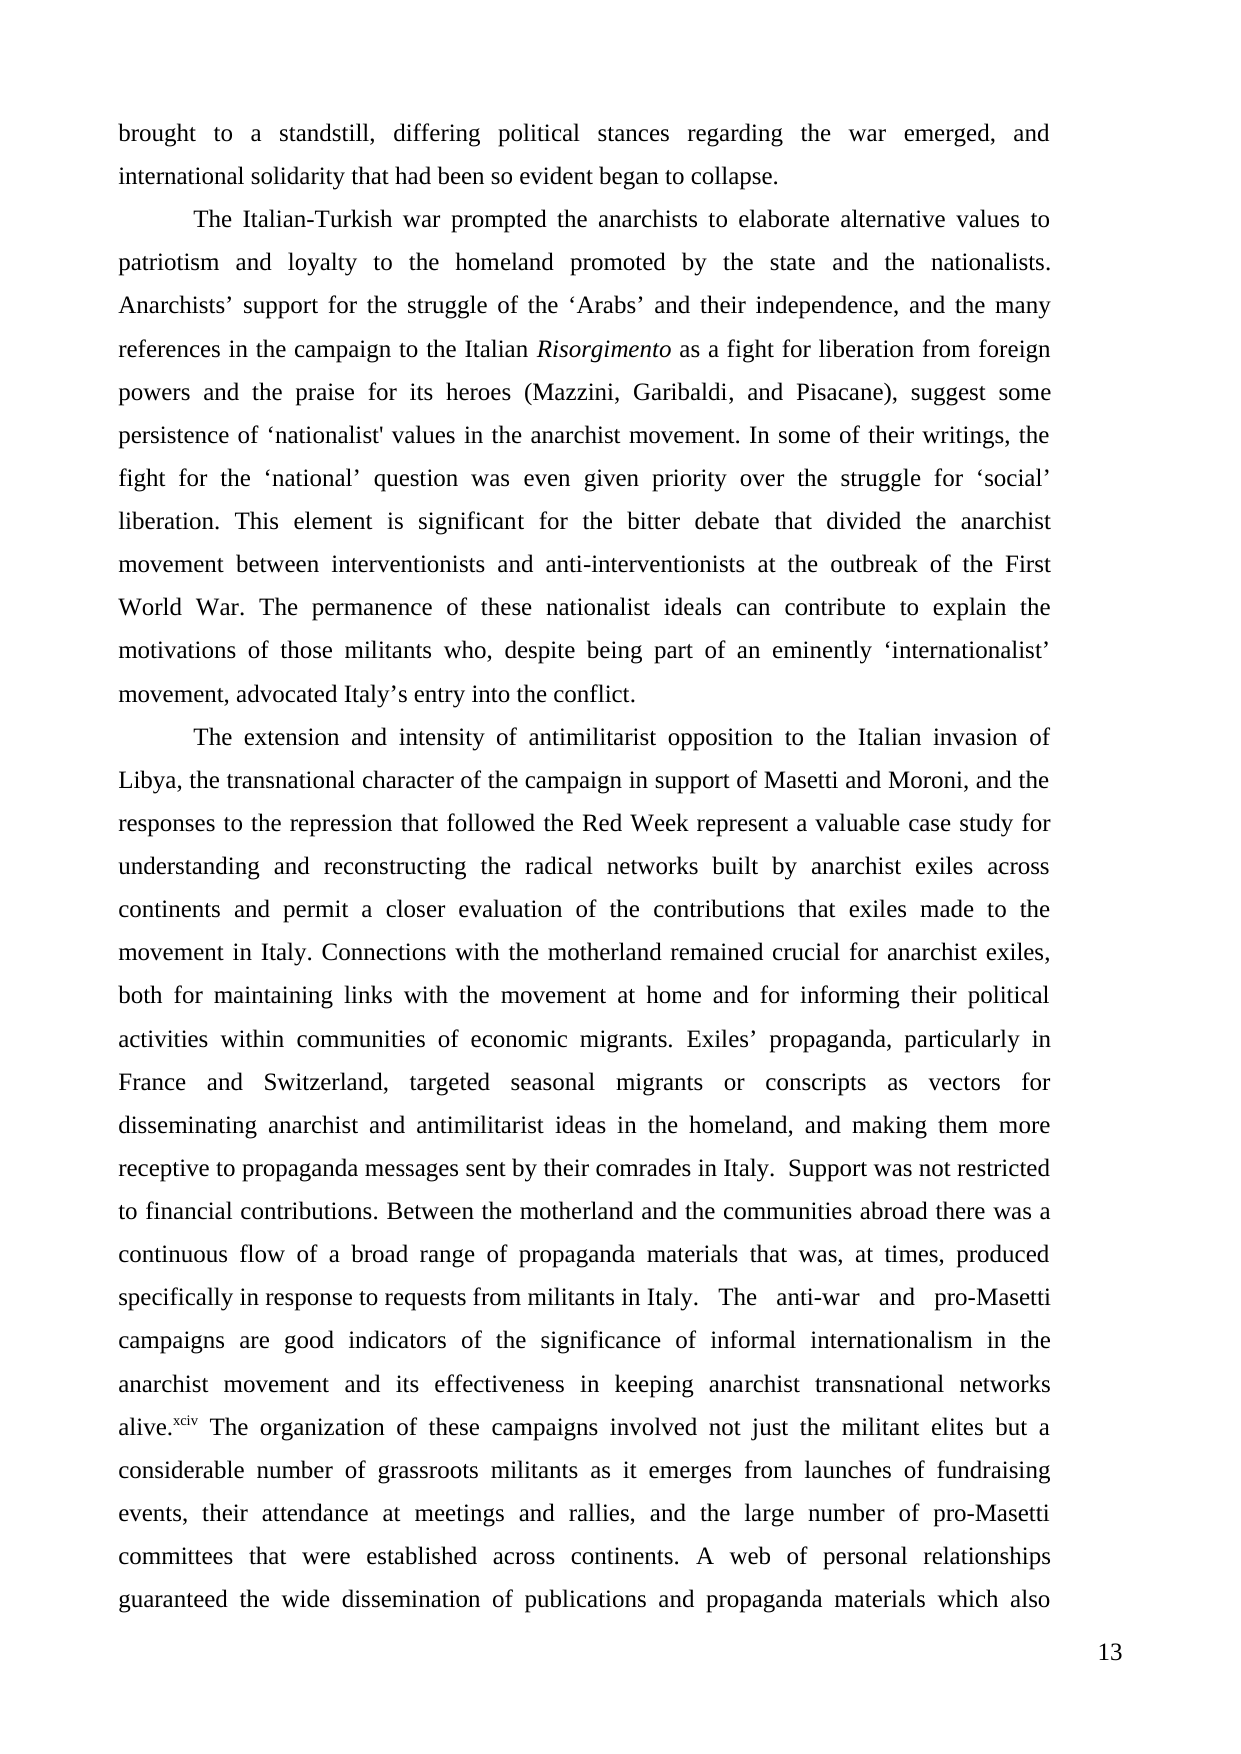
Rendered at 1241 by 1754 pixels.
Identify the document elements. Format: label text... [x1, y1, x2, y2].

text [118, 118, 1051, 190]
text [118, 722, 1051, 1613]
text The Italian-Turkish war prompted the anarchists to elaborate alternative values to patriotism and loyalty to the homeland promoted by the state and the nationalists. Anarchists’ support for the struggle of the ‘Arabs’ and their independence, and the many references in the campaign to the Italian Risorgimento as a fight for liberation from foreign powers and the praise for its heroes (Mazzini, Garibaldi, and Pisacane), suggest some persistence of ‘nationalist' values in the anarchist movement. In some of their writings, the fight for the ‘national’ question was even given priority over the struggle for ‘social’ liberation. This element is significant for the bitter debate that divided the anarchist movement between interventionists and anti-interventionists at the outbreak of the First World War. The permanence of these nationalist ideals can contribute to explain the motivations of those militants who, despite being part of an eminently ‘internationalist’ movement, advocated Italy’s entry into the conflict. [118, 204, 1051, 707]
